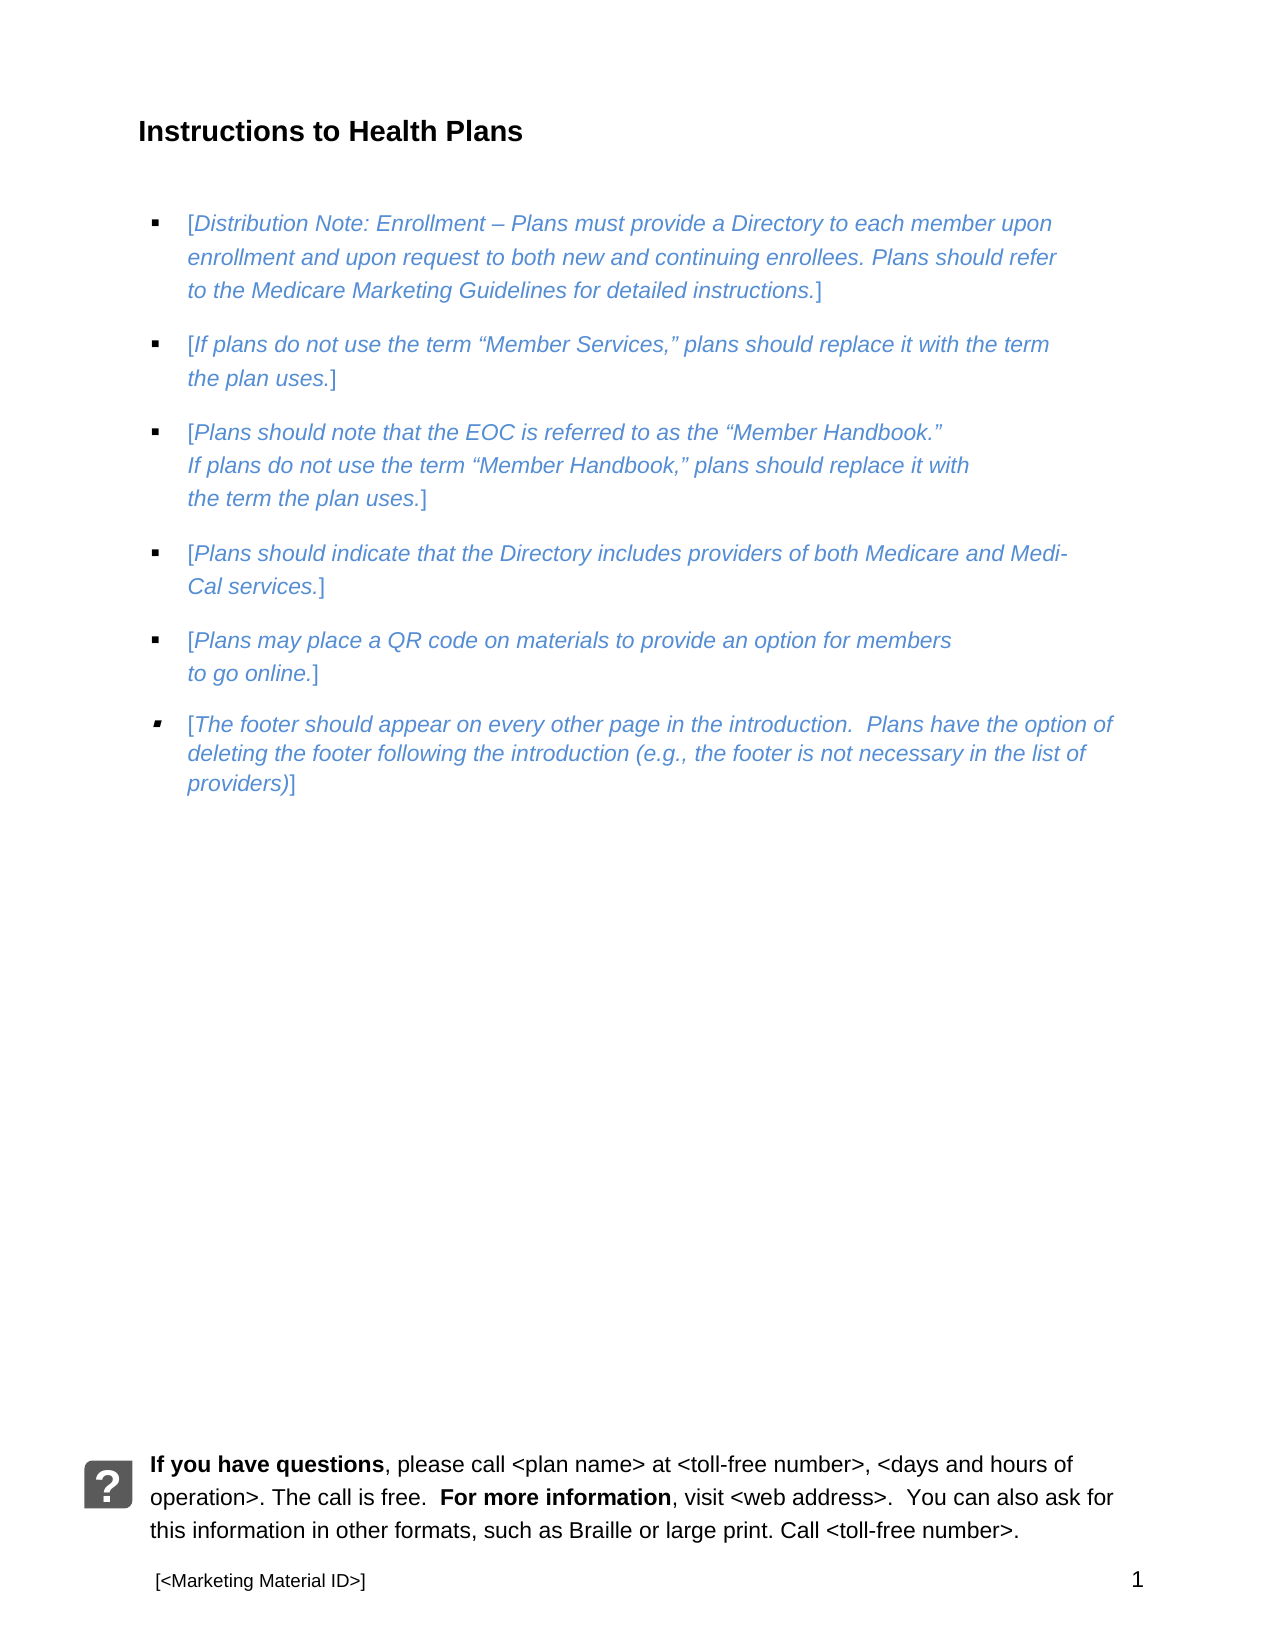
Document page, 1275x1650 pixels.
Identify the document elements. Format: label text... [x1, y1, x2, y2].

list [Distribution Note: Enrollment – Plans must provide a Directory to each member upon enrollment and upon request to both new and continuing enrollees. Plans should refer to the Medicare Marketing Guidelines for detailed instructions.] [150, 205, 1068, 305]
list [Plans should indicate that the Directory includes providers of both Medicare and Medi-Cal services.] [150, 534, 1068, 601]
text Instructions to Health Plans [138, 113, 1143, 149]
list [If plans do not use the term “Member Services,” plans should replace it with the term the plan uses.] [150, 326, 1068, 393]
list [Plans may place a QR code on materials to provide an option for members to go online.] [150, 622, 1068, 688]
list [Plans should note that the EOC is referred to as the “Member Handbook.” If plans do not use the term “Member Handbook,” plans should replace it with the term the plan uses.] [150, 413, 1068, 513]
list [The footer should appear on every other page in the introduction. Plans have the option of deleting the footer following the introduction (e.g., the footer is not necessary in the list of providers)] [150, 709, 1143, 797]
